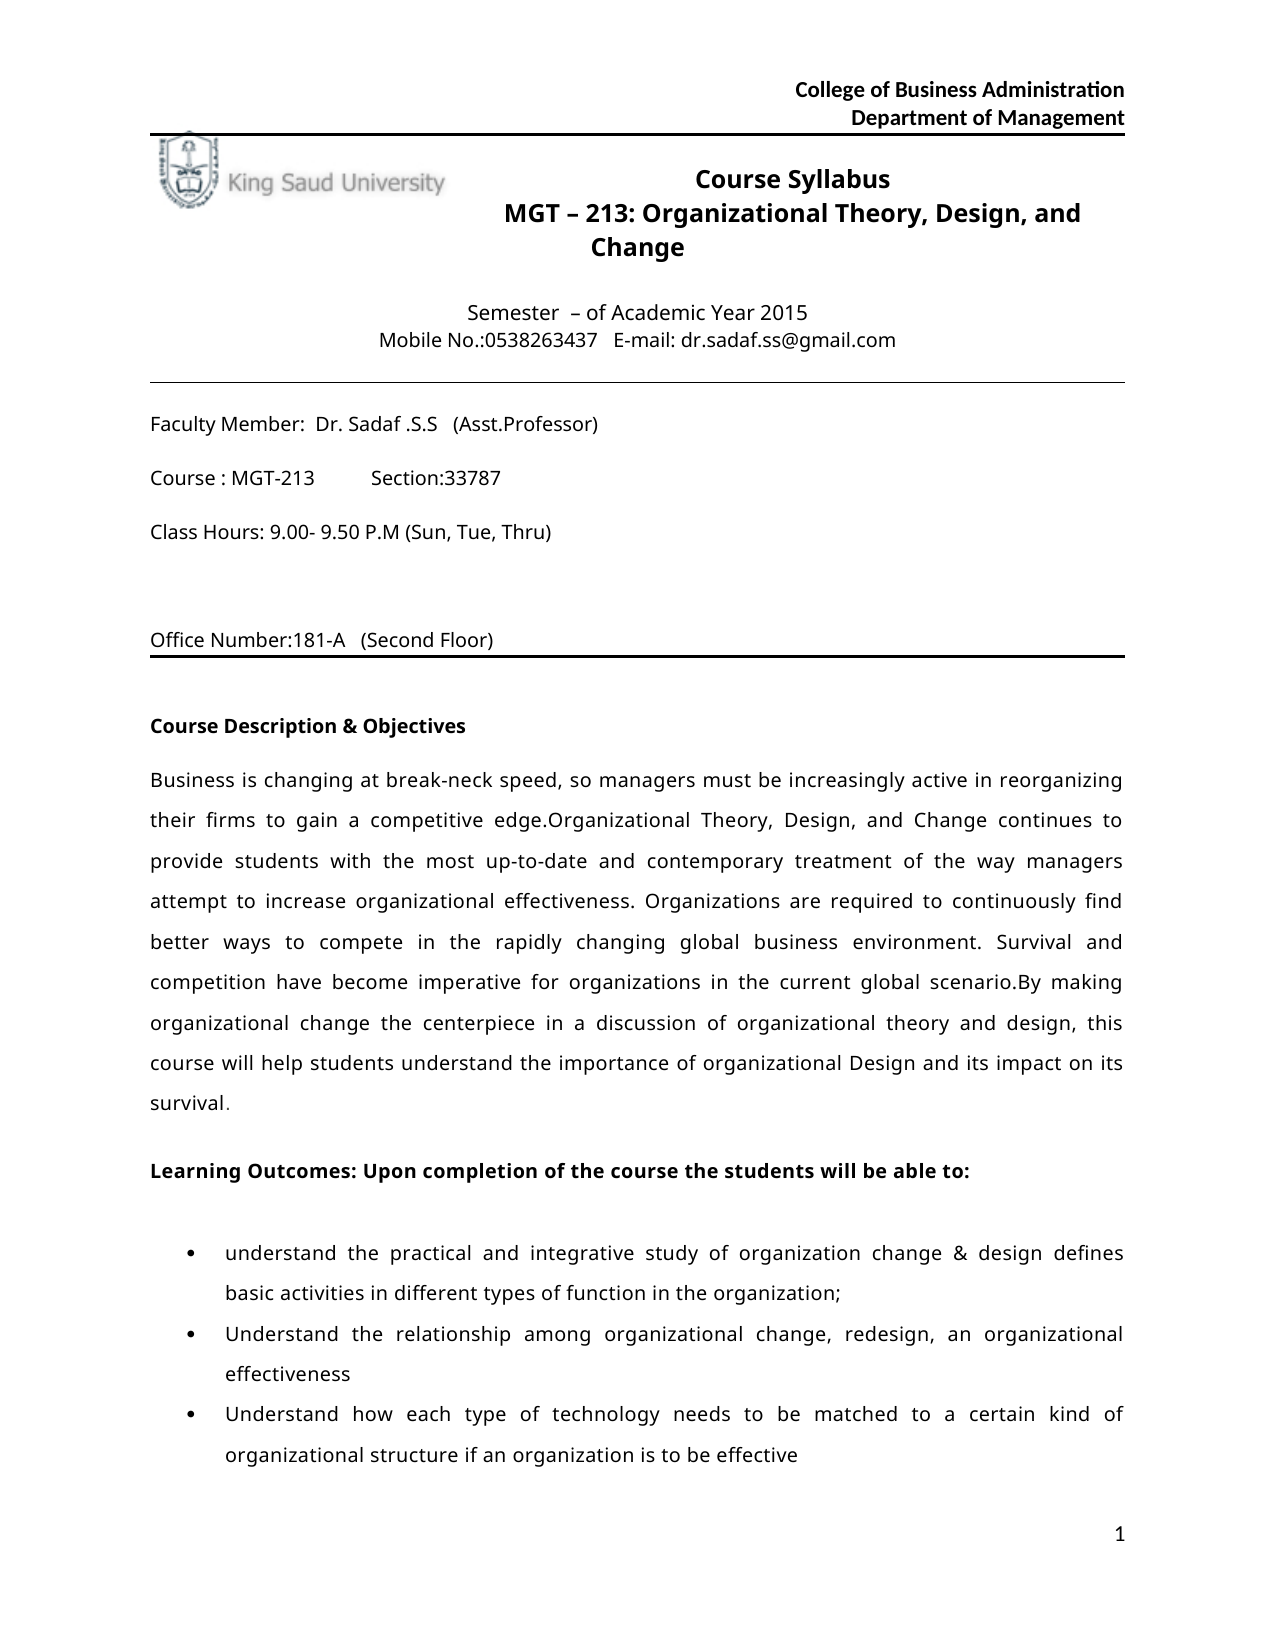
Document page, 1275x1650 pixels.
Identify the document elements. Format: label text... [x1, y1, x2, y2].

text Faculty Member: Dr. Sadaf .S.S (Asst.Professor) [150, 410, 1125, 437]
text Semester – of Academic Year 2015 [150, 298, 1125, 326]
text Mobile No.:0538263437 E-mail: dr.sadaf.ss@gmail.com [150, 326, 1125, 353]
list Understand how each type of technology needs to be matched to a certain kind of organizational structure if an organization is to be effective [187, 1401, 1125, 1468]
text MGT – 213: Organizational Theory, Design, and Change [150, 196, 1125, 264]
text Class Hours: 9.00- 9.50 P.M (Sun, Tue, Thru) [150, 518, 1125, 545]
picture [150, 123, 461, 133]
text Course Syllabus [150, 162, 1125, 196]
text Learning Outcomes: Upon completion of the course the students will be able to: [150, 1157, 1125, 1184]
picture [150, 136, 461, 162]
text Office Number:181-A (Second Floor) [150, 626, 1125, 655]
list understand the practical and integrative study of organization change & design defines basic activities in different types of function in the organization; [187, 1239, 1125, 1306]
text Business is changing at break-neck speed, so managers must be increasingly active in reorganizing their firms to gain a competitive edge.Organizational Theory, Design, and Change continues to provide students with the most up-to-date and contemporary treatment of the way managers attempt to increase organizational effectiveness. Organizations are required to continuously find better ways to compete in the rapidly changing global business environment. Survival and competition have become imperative for organizations in the current global scenario.By making organizational change the centerpiece in a discussion of organizational theory and design, this course will help students understand the importance of organizational Design and its impact on its survival. [150, 766, 1125, 1117]
text Course : MGT-213 Section:33787 [150, 464, 1125, 491]
text Course Description & Objectives [150, 712, 1125, 739]
list Understand the relationship among organizational change, redesign, an organizational effectiveness [187, 1320, 1125, 1387]
